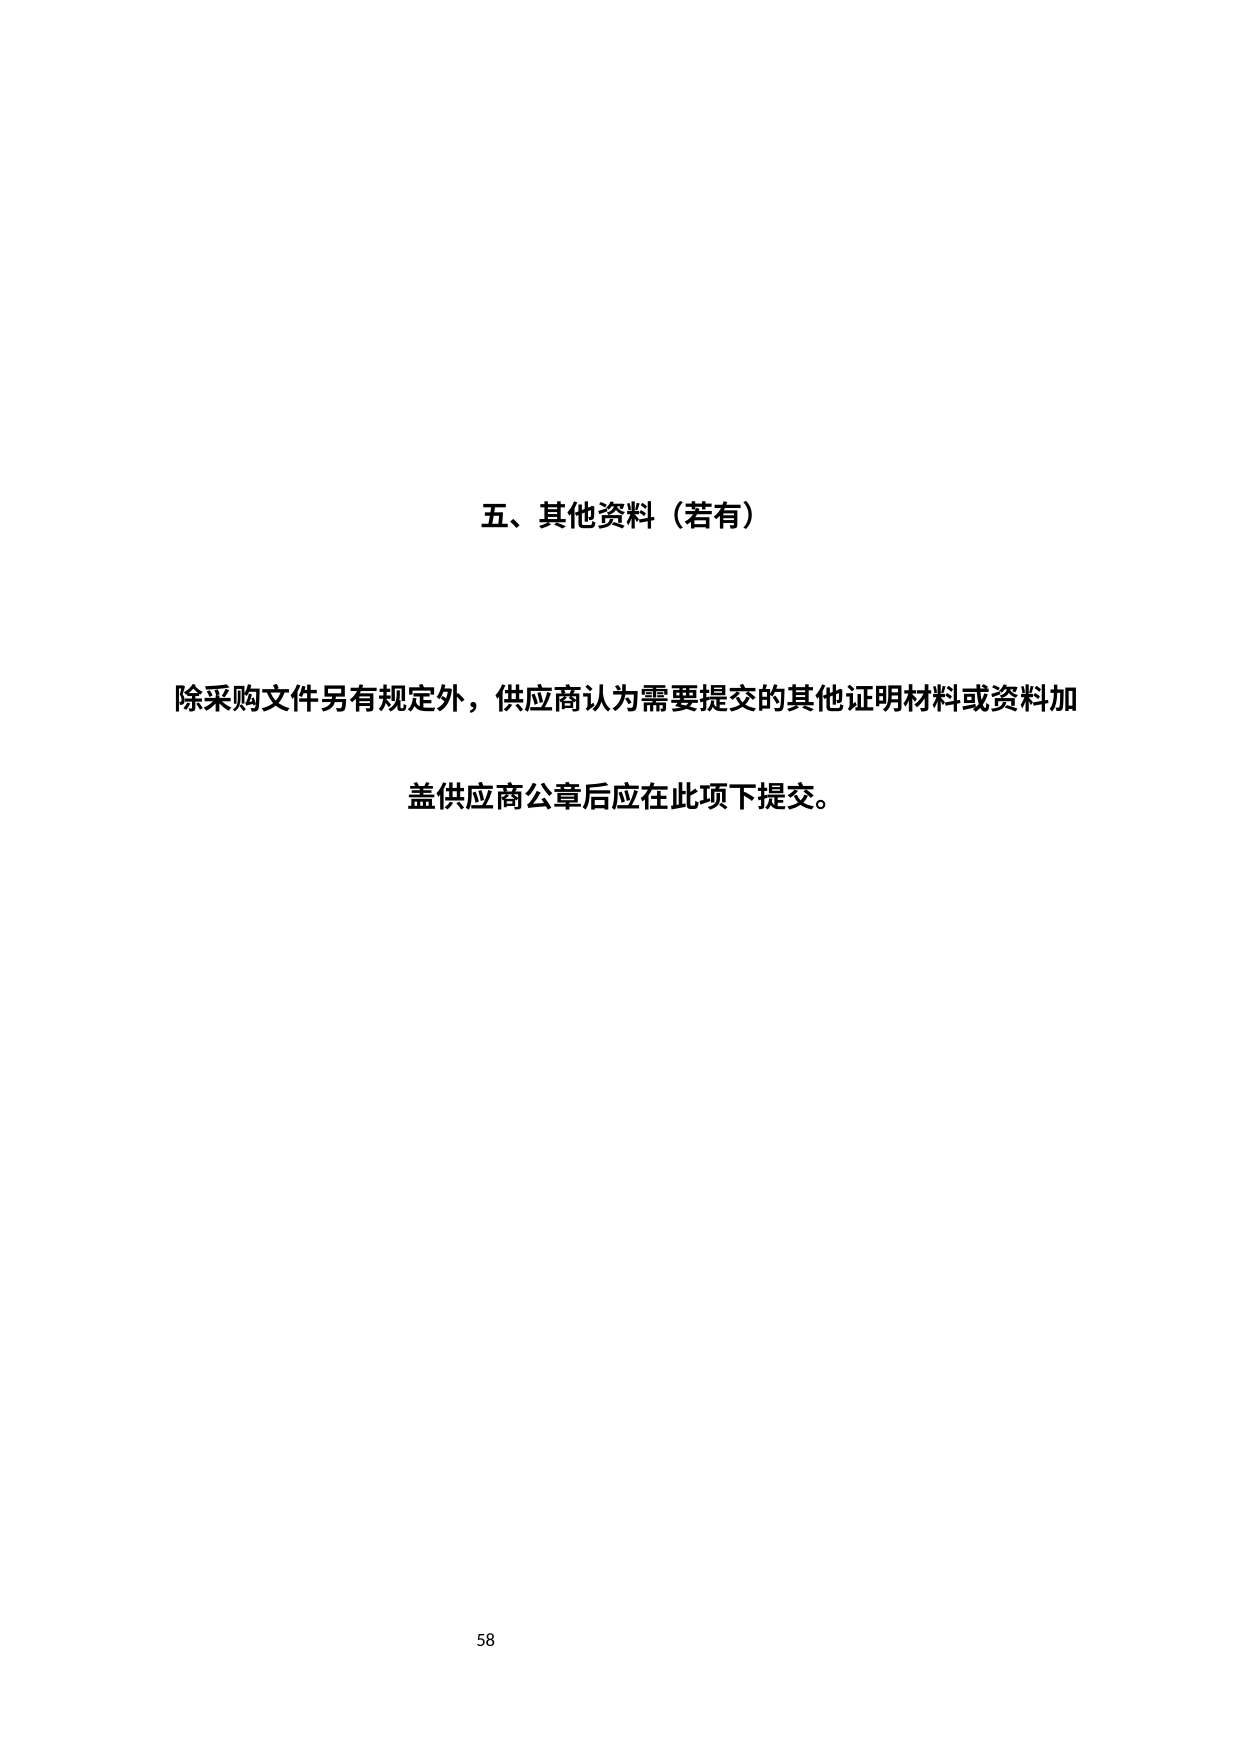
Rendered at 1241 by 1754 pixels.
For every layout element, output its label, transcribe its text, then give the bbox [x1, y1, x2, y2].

text 五、其他资料（若有） [165, 481, 1087, 546]
text 除采购文件另有规定外，供应商认为需要提交的其他证明材料或资料加盖供应商公章后应在此项下提交。 [165, 664, 1087, 827]
